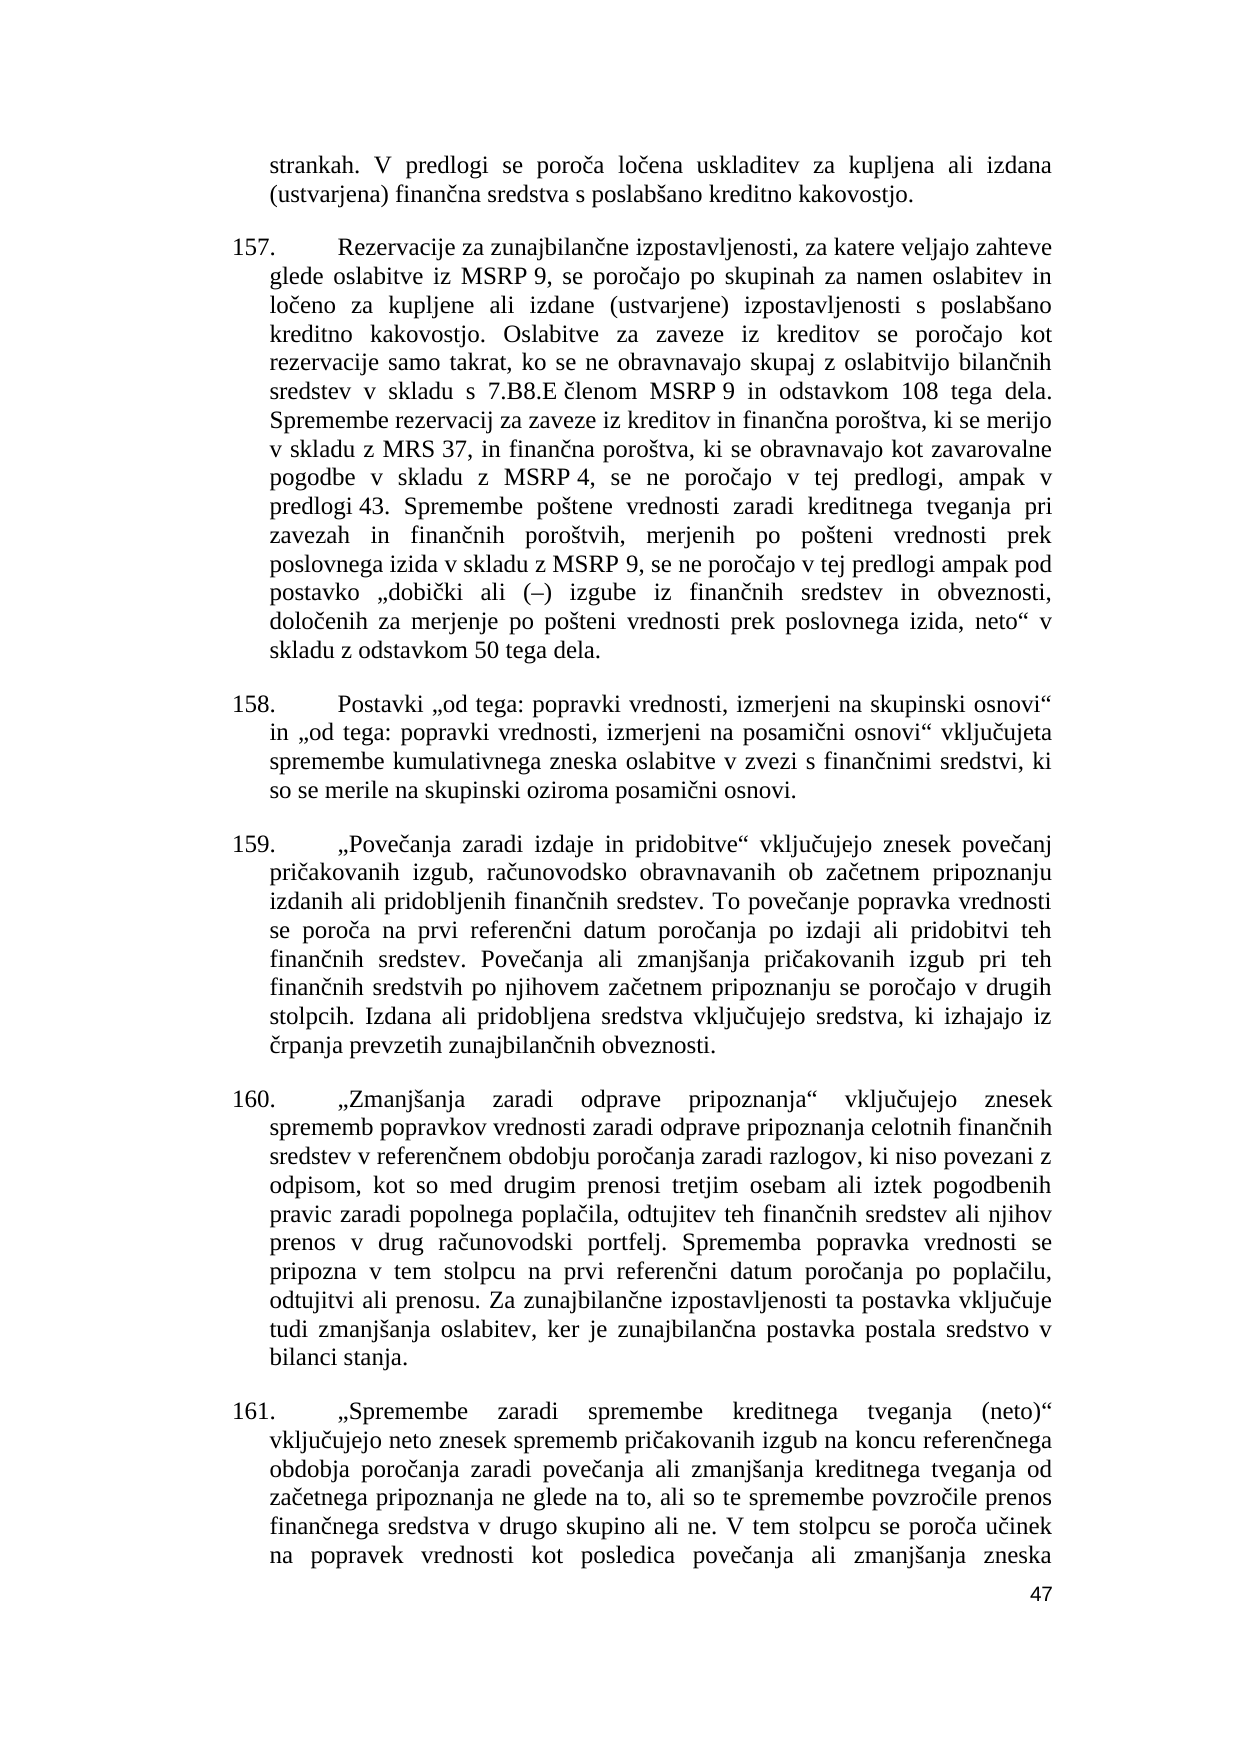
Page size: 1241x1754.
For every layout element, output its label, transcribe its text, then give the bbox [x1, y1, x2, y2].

text „Povečanja zaradi izdaje in pridobitve“ vključujejo znesek povečanj pričakovanih izgub, računovodsko obravnavanih ob začetnem pripoznanju izdanih ali pridobljenih finančnih sredstev. To povečanje popravka vrednosti se poroča na prvi referenčni datum poročanja po izdaji ali pridobitvi teh finančnih sredstev. Povečanja ali zmanjšanja pričakovanih izgub pri teh finančnih sredstvih po njihovem začetnem pripoznanju se poročajo v drugih stolpcih. Izdana ali pridobljena sredstva vključujejo sredstva, ki izhajajo iz črpanja prevzetih zunajbilančnih obveznosti. [232, 829, 1053, 1059]
text Rezervacije za zunajbilančne izpostavljenosti, za katere veljajo zahteve glede oslabitve iz MSRP 9, se poročajo po skupinah za namen oslabitev in ločeno za kupljene ali izdane (ustvarjene) izpostavljenosti s poslabšano kreditno kakovostjo. Oslabitve za zaveze iz kreditov se poročajo kot rezervacije samo takrat, ko se ne obravnavajo skupaj z oslabitvijo bilančnih sredstev v skladu s 7.B8.E členom MSRP 9 in odstavkom 108 tega dela. Spremembe rezervacij za zaveze iz kreditov in finančna poroštva, ki se merijo v skladu z MRS 37, in finančna poroštva, ki se obravnavajo kot zavarovalne pogodbe v skladu z MSRP 4, se ne poročajo v tej predlogi, ampak v predlogi 43. Spremembe poštene vrednosti zaradi kreditnega tveganja pri zavezah in finančnih poroštvih, merjenih po pošteni vrednosti prek poslovnega izida v skladu z MSRP 9, se ne poročajo v tej predlogi ampak pod postavko „dobički ali (–) izgube iz finančnih sredstev in obveznosti, določenih za merjenje po pošteni vrednosti prek poslovnega izida, neto“ v skladu z odstavkom 50 tega dela. [232, 232, 1053, 664]
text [232, 1396, 1053, 1569]
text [232, 150, 1053, 207]
text Postavki „od tega: popravki vrednosti, izmerjeni na skupinski osnovi“ in „od tega: popravki vrednosti, izmerjeni na posamični osnovi“ vključujeta spremembe kumulativnega zneska oslabitve v zvezi s finančnimi sredstvi, ki so se merile na skupinski oziroma posamični osnovi. [232, 689, 1053, 804]
text „Zmanjšanja zaradi odprave pripoznanja“ vključujejo znesek sprememb popravkov vrednosti zaradi odprave pripoznanja celotnih finančnih sredstev v referenčnem obdobju poročanja zaradi razlogov, ki niso povezani z odpisom, kot so med drugim prenosi tretjim osebam ali iztek pogodbenih pravic zaradi popolnega poplačila, odtujitev teh finančnih sredstev ali njihov prenos v drug računovodski portfelj. Sprememba popravka vrednosti se pripozna v tem stolpcu na prvi referenčni datum poročanja po poplačilu, odtujitvi ali prenosu. Za zunajbilančne izpostavljenosti ta postavka vključuje tudi zmanjšanja oslabitev, ker je zunajbilančna postavka postala sredstvo v bilanci stanja. [232, 1084, 1053, 1371]
